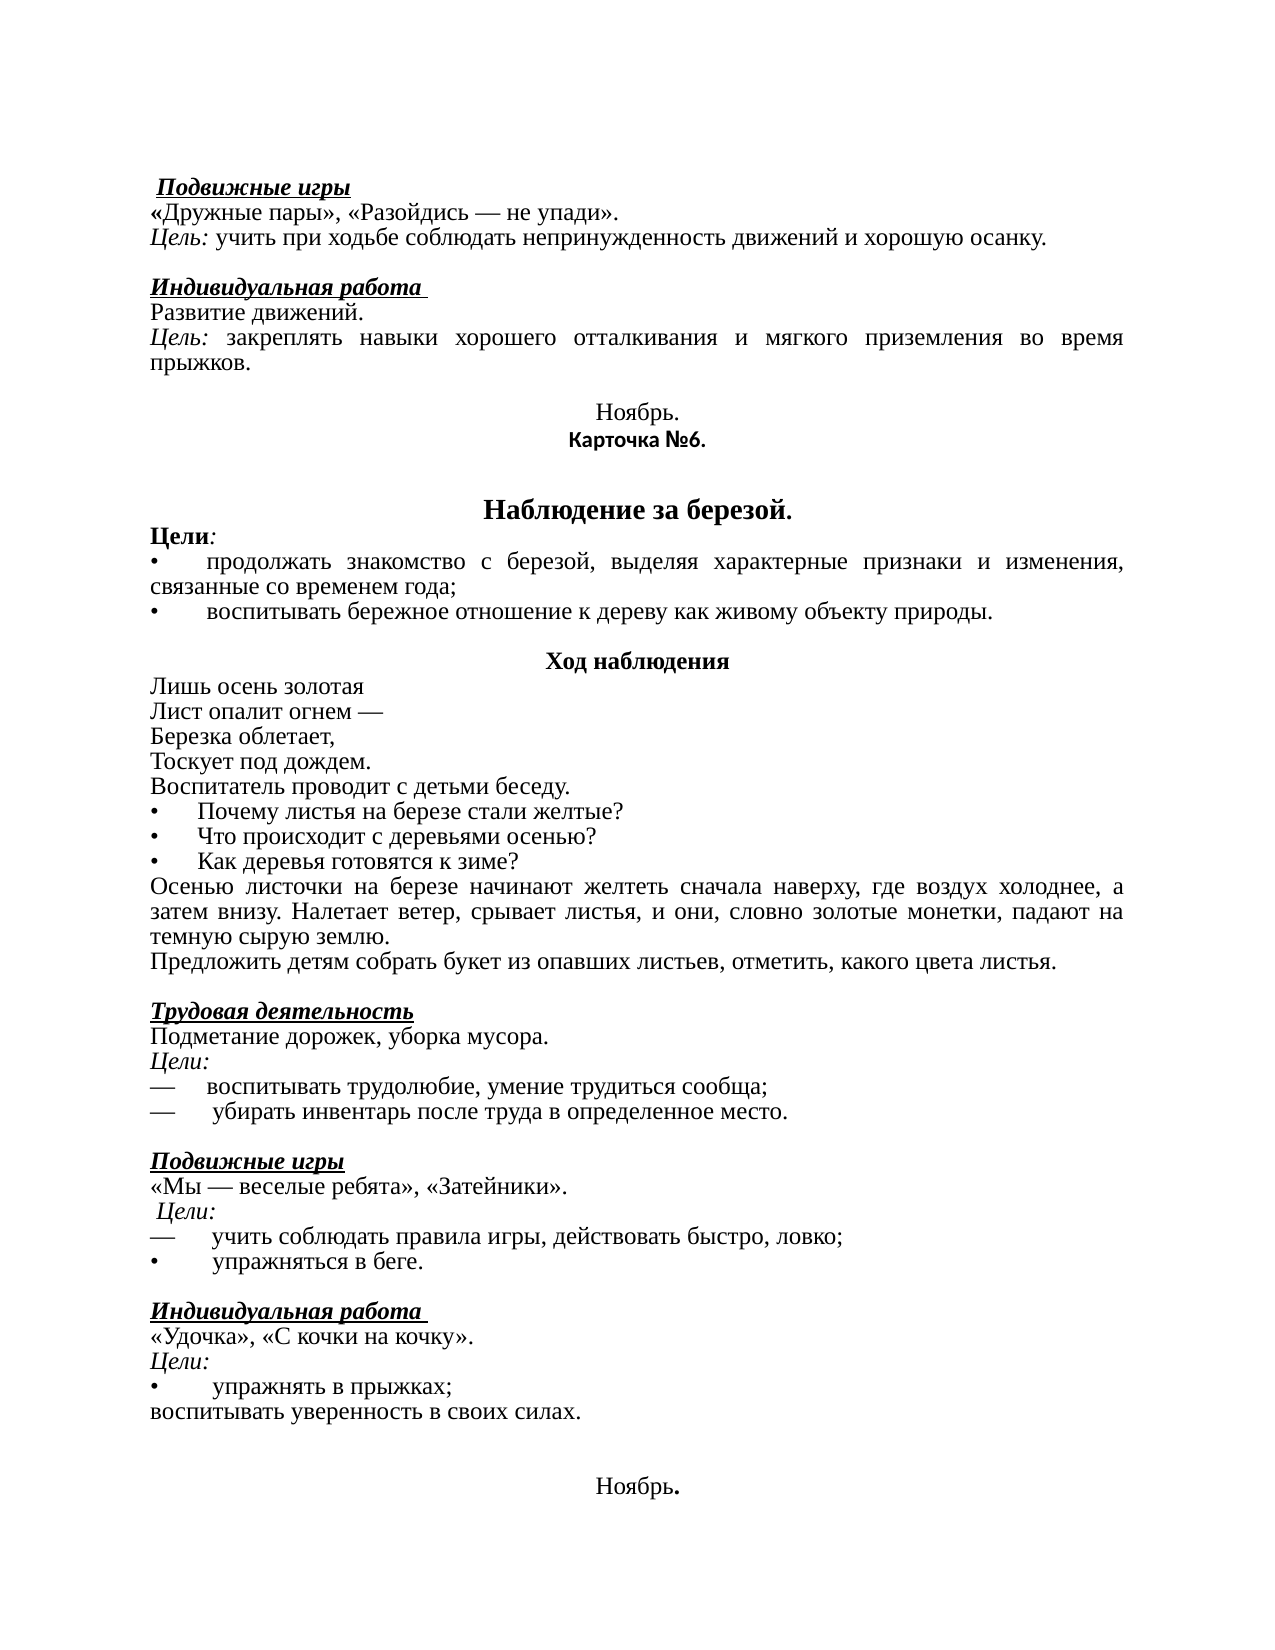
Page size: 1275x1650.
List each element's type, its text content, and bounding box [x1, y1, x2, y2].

list продолжать знакомство с березой, выделяя характерные признаки и изменения, связанные со временем года; [150, 549, 1125, 599]
text Карточка №6. [150, 425, 1125, 454]
text Подметание дорожек, уборка мусора. [150, 1024, 1125, 1049]
text Лист опалит огнем — [150, 699, 1125, 724]
text Осенью листочки на березе начинают желтеть сначала наверху, где воздух холоднее, а затем внизу. Налетает ветер, срывает листья, и они, словно золотые монетки, падают на темную сырую землю. [150, 874, 1125, 949]
text — учить соблюдать правила игры, действовать быстро, ловко; [150, 1224, 1125, 1249]
text Цель: закреплять навыки хорошего отталкивания и мягкого приземления во время прыжков. [150, 325, 1125, 375]
text — воспитывать трудолюбие, умение трудиться сообща; [150, 1074, 1125, 1099]
text Цели: [150, 1049, 1125, 1074]
text Лишь осень золотая [150, 674, 1125, 699]
text Цели: [150, 524, 1125, 549]
text воспитывать уверенность в своих силах. [150, 1399, 1125, 1424]
text Индивидуальная работа [150, 275, 1125, 300]
text Подвижные игры [150, 175, 1125, 200]
list упражнять в прыжках; [150, 1374, 1125, 1399]
text Трудовая деятельность [150, 999, 1125, 1024]
text «Мы — веселые ребята», «Затейники». [150, 1174, 1125, 1199]
text Ноябрь. [150, 1474, 1125, 1499]
text Подвижные игры [150, 1149, 1125, 1174]
text «Дружные пары», «Разойдись — не упади». [150, 200, 1125, 225]
text Ход наблюдения [150, 649, 1125, 674]
text Предложить детям собрать букет из опавших листьев, отметить, какого цвета листья. [150, 949, 1125, 974]
text Тоскует под дождем. [150, 749, 1125, 774]
list воспитывать бережное отношение к дереву как живому объекту природы. [150, 599, 1125, 624]
text — убирать инвентарь после труда в определенное место. [150, 1099, 1125, 1124]
text Наблюдение за березой. [150, 499, 1125, 524]
text «Удочка», «С кочки на кочку». [150, 1324, 1125, 1349]
text Цель: учить при ходьбе соблюдать непринужденность движений и хорошую осанку. [150, 225, 1125, 250]
text Цели: [150, 1199, 1125, 1224]
text Воспитатель проводит с детьми беседу. [150, 774, 1125, 799]
list Почему листья на березе стали желтые? [150, 799, 1125, 824]
text Березка облетает, [150, 724, 1125, 749]
list Что происходит с деревьями осенью? [150, 824, 1125, 849]
text Цели: [150, 1349, 1125, 1374]
list Как деревья готовятся к зиме? [150, 849, 1125, 874]
text Развитие движений. [150, 300, 1125, 325]
text Ноябрь. [150, 400, 1125, 425]
text Индивидуальная работа [150, 1299, 1125, 1324]
list упражняться в беге. [150, 1249, 1125, 1274]
